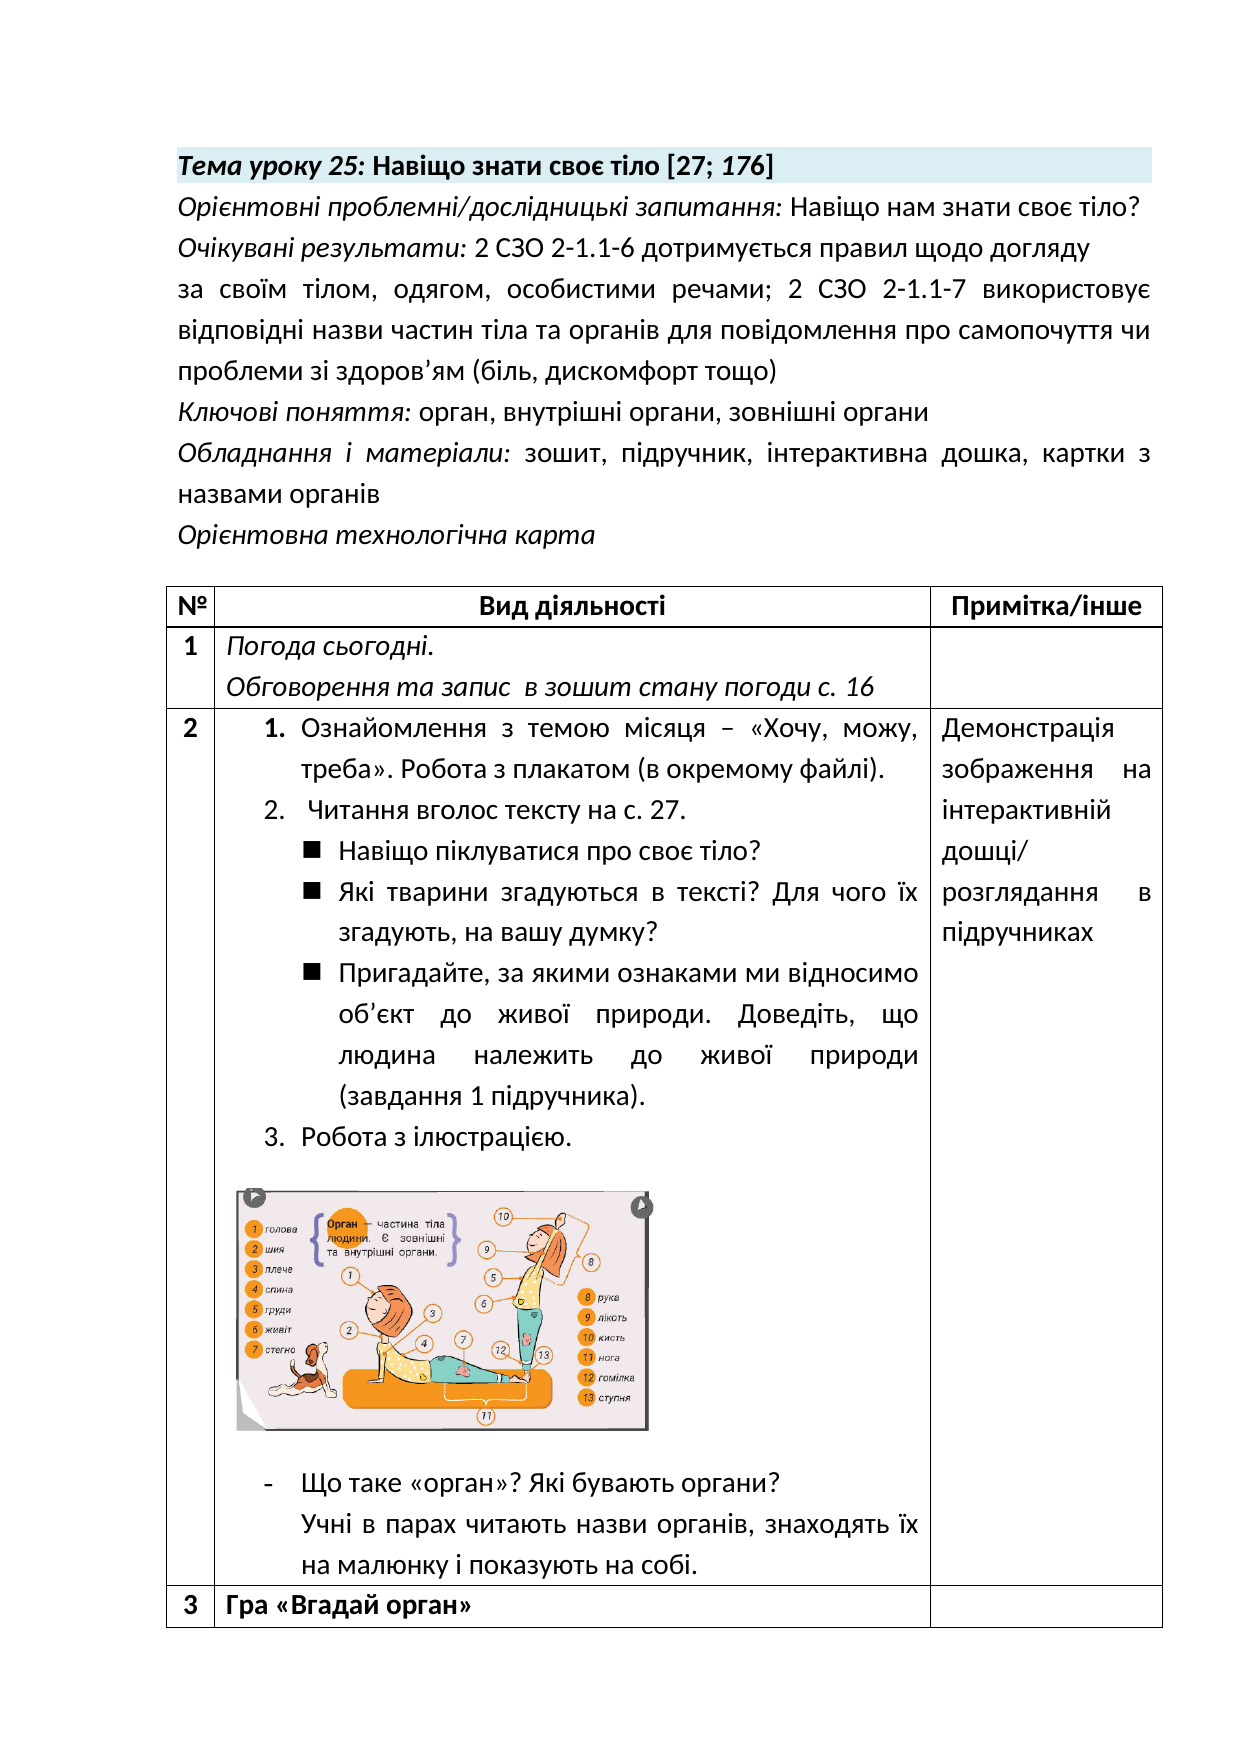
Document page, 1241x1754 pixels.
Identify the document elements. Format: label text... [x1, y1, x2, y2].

text Орієнтовна технологічна карта [177, 516, 1152, 551]
table_header Вид діяльності [215, 587, 930, 626]
table_header № [167, 587, 214, 626]
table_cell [215, 1586, 930, 1627]
table_cell Демонстрація зображення на інтерактивній дошці/ розглядання в підручниках [931, 709, 1162, 1585]
text Орієнтовні проблемні/дослідницькі запитання: Навіщо нам знати своє тіло? [177, 188, 1152, 224]
text Обладнання і матеріали: зошит, підручник, інтерактивна дошка, картки з назвами органів [177, 434, 1152, 510]
text Тема уроку 25: Навіщо знати своє тіло [27; 176] [177, 147, 1152, 183]
text Очікувані результати: 2 СЗО 2-1.1-6 дотримується правил щодо догляду [177, 229, 1152, 265]
table_cell Ознайомлення з темою місяця – «Хочу, можу, треба». Робота з плакатом (в окремому файлі). Читання вголос тексту на с. 27. Навіщо піклуватися про своє тіло? Які тварини згадуються в тексті? Для чого їх згадують, на вашу думку? Пригадайте, за якими ознаками ми відносимо об’єкт до живої природи. Доведіть, що людина належить до живої природи (завдання 1 підручника). Робота з ілюстрацією. Що таке «орган»? Які бувають органи? Учні в парах читають назви органів, знаходять їх на малюнку і показують на собі. [215, 709, 930, 1585]
picture [225, 1188, 659, 1431]
table_header Примітка/інше [931, 587, 1162, 626]
table_cell 2 [167, 709, 214, 1585]
text Ключові поняття: орган, внутрішні органи, зовнішні органи [177, 393, 1152, 428]
table_cell Погода сьогодні. Обговорення та запис в зошит стану погоди с. 16 [215, 628, 930, 708]
table_cell 1 [167, 628, 214, 708]
table_cell [931, 628, 1162, 708]
table_cell [931, 1586, 1162, 1627]
table_cell 3 [167, 1586, 214, 1627]
text за своїм тілом, одягом, особистими речами; 2 СЗО 2-1.1-7 використовує відповідні назви частин тіла та органів для повідомлення про самопочуття чи проблеми зі здоров’ям (біль, дискомфорт тощо) [177, 270, 1152, 388]
